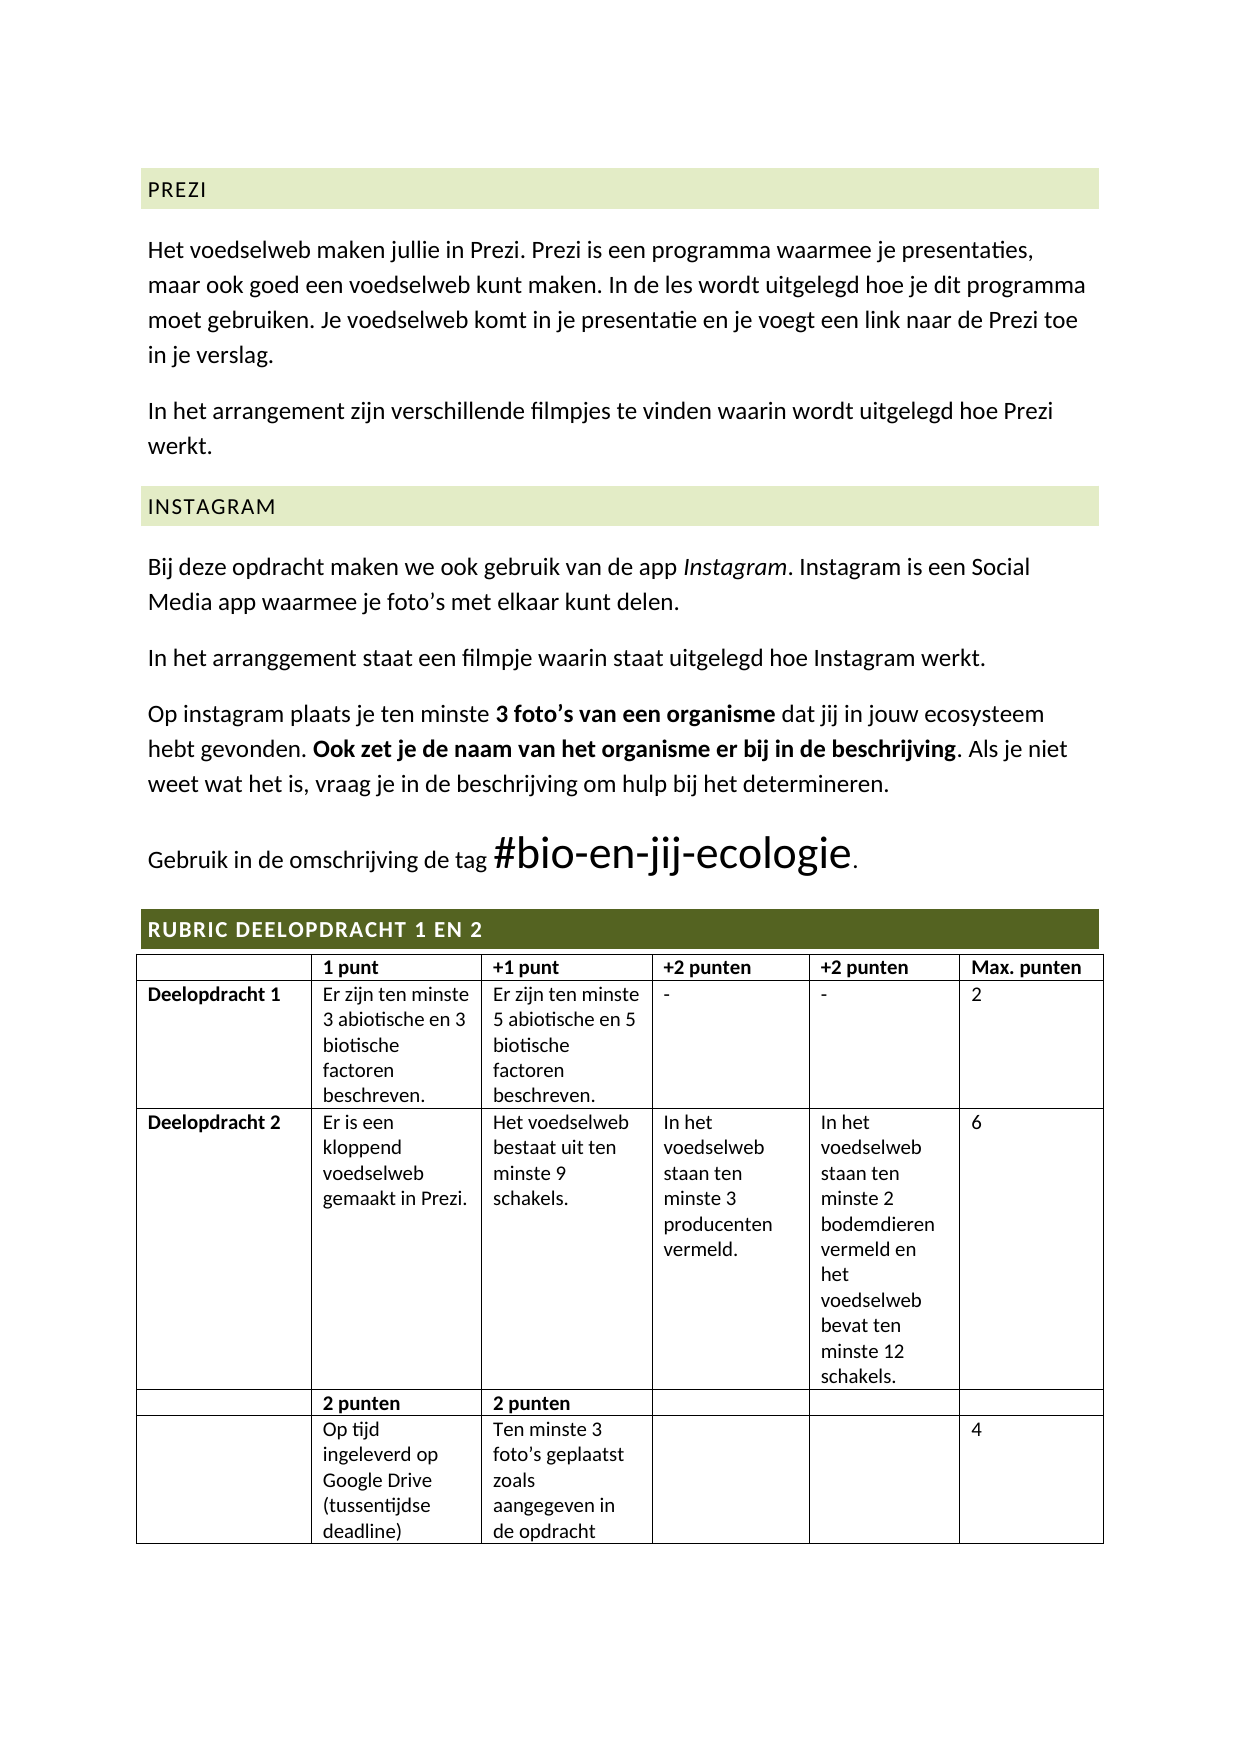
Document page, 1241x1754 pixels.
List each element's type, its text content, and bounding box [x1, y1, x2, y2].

table_cell 2 [960, 981, 1103, 1108]
table_cell Er zijn ten minste 3 abiotische en 3 biotische factoren beschreven. [312, 981, 481, 1108]
table_cell Er is een kloppend voedselweb gemaakt in Prezi. [312, 1109, 481, 1389]
table_header +2 punten [653, 955, 809, 980]
text Bij deze opdracht maken we ook gebruik van de app Instagram. Instagram is een Social Media app waarmee je foto’s met elkaar kunt delen. [148, 551, 1093, 617]
subtitle Rubric deelopdracht 1 en 2 [148, 915, 1093, 943]
table_cell [960, 1390, 1103, 1415]
table_cell In het voedselweb staan ten minste 3 producenten vermeld. [653, 1109, 809, 1389]
table_cell 2 punten [312, 1390, 481, 1415]
table_cell 2 punten [482, 1390, 652, 1415]
table_header 1 punt [312, 955, 481, 980]
table_cell [653, 1390, 809, 1415]
text In het arranggement staat een filmpje waarin staat uitgelegd hoe Instagram werkt. [148, 642, 1093, 672]
table_header Max. punten [960, 955, 1103, 980]
table_cell Deelopdracht 1 [137, 981, 311, 1108]
table_cell 4 [960, 1416, 1103, 1543]
table_cell Er zijn ten minste 5 abiotische en 5 biotische factoren beschreven. [482, 981, 652, 1108]
table_cell 6 [960, 1109, 1103, 1389]
text Op instagram plaats je ten minste 3 foto’s van een organisme dat jij in jouw ecosysteem hebt gevonden. Ook zet je de naam van het organisme er bij in de beschrijving. Als je niet weet wat het is, vraag je in de beschrijving om hulp bij het determineren. [148, 698, 1093, 798]
table_cell Het voedselweb bestaat uit ten minste 9 schakels. [482, 1109, 652, 1389]
text Gebruik in de omschrijving de tag #bio-en-jij-ecologie. [148, 824, 1093, 879]
table_header [137, 955, 311, 980]
table_cell [137, 1416, 311, 1543]
table_cell [810, 1390, 959, 1415]
table_cell - [653, 981, 809, 1108]
subtitle Prezi [148, 175, 1093, 203]
subtitle Instagram [148, 492, 1093, 520]
table_cell [810, 1416, 959, 1543]
text Het voedselweb maken jullie in Prezi. Prezi is een programma waarmee je presentaties, maar ook goed een voedselweb kunt maken. In de les wordt uitgelegd hoe je dit programma moet gebruiken. Je voedselweb komt in je presentatie en je voegt een link naar de Prezi toe in je verslag. [148, 234, 1093, 369]
table_cell Ten minste 3 foto’s geplaatst zoals aangegeven in de opdracht [482, 1416, 652, 1543]
table_cell - [810, 981, 959, 1108]
table_cell In het voedselweb staan ten minste 2 bodemdieren vermeld en het voedselweb bevat ten minste 12 schakels. [810, 1109, 959, 1389]
table_cell Op tijd ingeleverd op Google Drive (tussentijdse deadline) [312, 1416, 481, 1543]
text In het arrangement zijn verschillende filmpjes te vinden waarin wordt uitgelegd hoe Prezi werkt. [148, 395, 1093, 460]
table_cell Deelopdracht 2 [137, 1109, 311, 1389]
table_cell [653, 1416, 809, 1543]
table_header +2 punten [810, 955, 959, 980]
table_header +1 punt [482, 955, 652, 980]
table_cell [137, 1390, 311, 1415]
